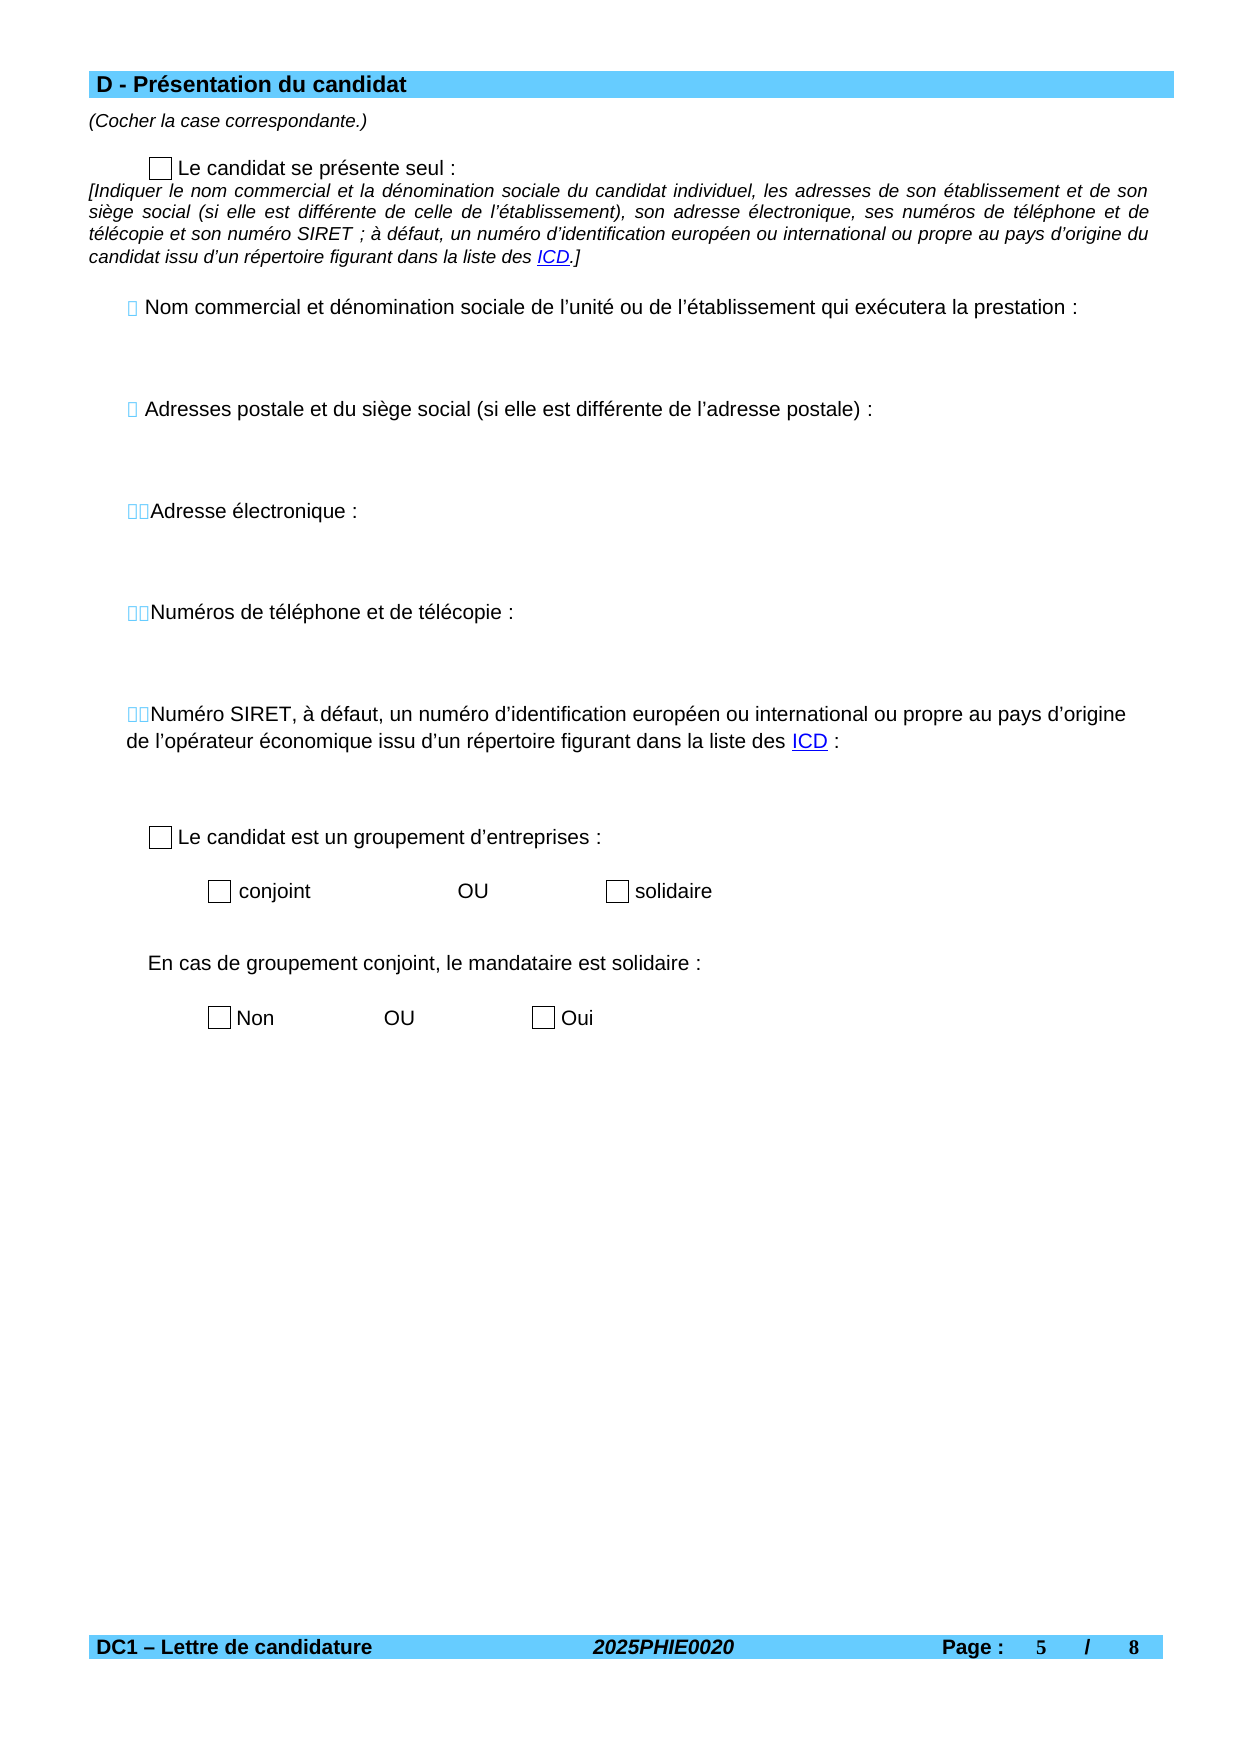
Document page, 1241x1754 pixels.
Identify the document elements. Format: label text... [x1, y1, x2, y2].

text En cas de groupement conjoint, le mandataire est solidaire : [89, 951, 1152, 975]
text Non OU Oui [148, 1005, 1152, 1029]
text conjoint OU solidaire [148, 879, 1152, 903]
text Numéro SIRET, à défaut, un numéro d’identification européen ou international ou propre au pays d’origine de l’opérateur économique issu d’un répertoire figurant dans la liste des ICD : [126, 699, 1152, 753]
text Adresse électronique : [126, 496, 1152, 526]
text Numéros de téléphone et de télécopie : [126, 597, 1152, 627]
table_header D - Présentation du candidat [89, 71, 1174, 98]
text [Indiquer le nom commercial et la dénomination sociale du candidat individuel, les adresses de son établissement et de son siège social (si elle est différente de celle de l’établissement), son adresse électronique, ses numéros de téléphone et de télécopie et son numéro SIRET ; à défaut, un numéro d’identification européen ou international ou propre au pays d’origine du candidat issu d’un répertoire figurant dans la liste des ICD.] [89, 180, 1152, 268]
text Le candidat est un groupement d’entreprises : [89, 825, 1152, 849]
text  Adresses postale et du siège social (si elle est différente de l’adresse postale) : [126, 394, 1152, 424]
text Le candidat se présente seul : [148, 156, 1152, 180]
text (Cocher la case correspondante.) [89, 110, 1152, 132]
text  Nom commercial et dénomination sociale de l’unité ou de l’établissement qui exécutera la prestation : [126, 292, 1152, 322]
